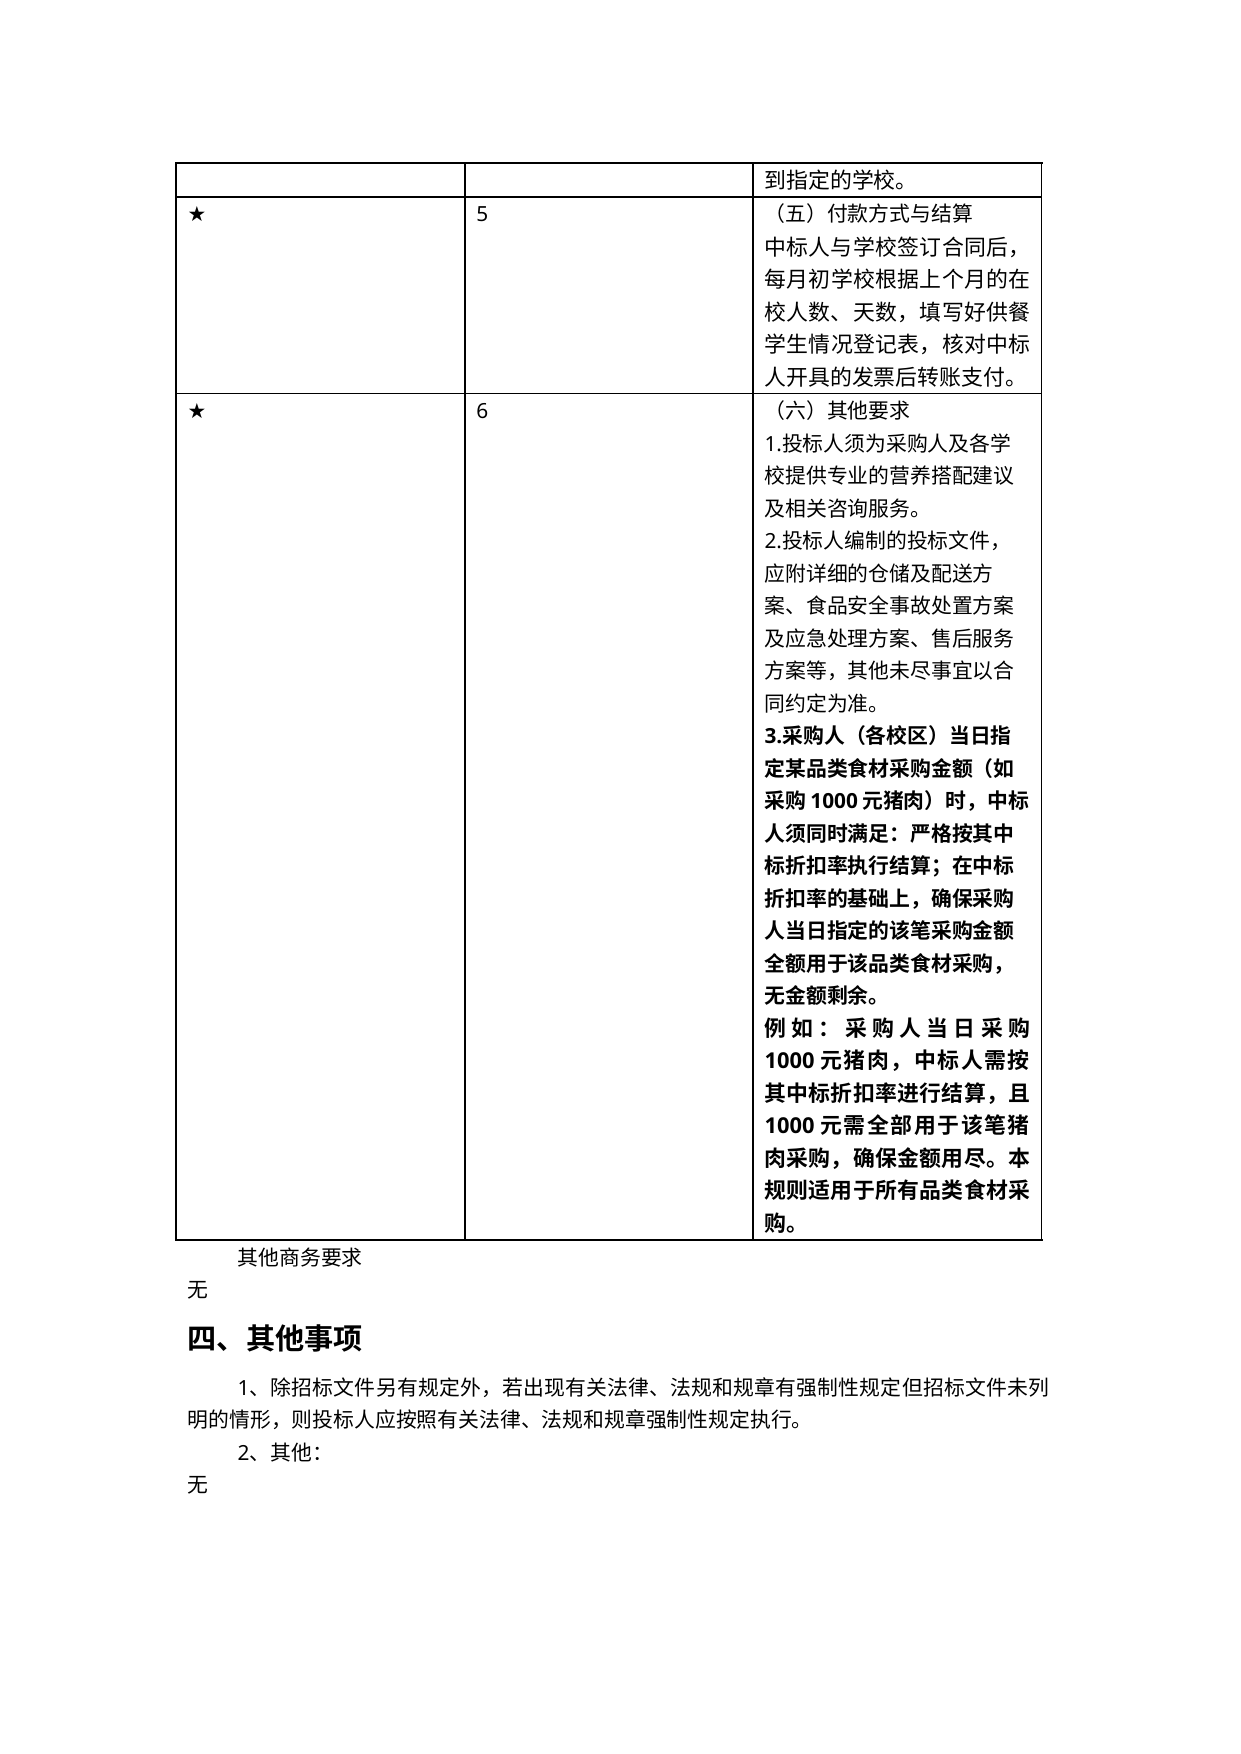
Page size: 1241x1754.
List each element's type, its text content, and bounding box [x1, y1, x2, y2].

text 其他商务要求 [187, 1241, 1053, 1273]
table_cell ★ [177, 198, 464, 393]
table_cell ★ [177, 394, 464, 1239]
text 1、除招标文件另有规定外，若出现有关法律、法规和规章有强制性规定但招标文件未列明的情形，则投标人应按照有关法律、法规和规章强制性规定执行。 [187, 1371, 1053, 1436]
table_cell （五）付款方式与结算 中标人与学校签订合同后，每月初学校根据上个月的在校人数、天数，填写好供餐学生情况登记表，核对中标人开具的发票后转账支付。 [754, 198, 1041, 393]
table_cell 5 [466, 198, 752, 393]
table_cell 4 [466, 164, 752, 196]
text 无 [187, 1273, 1053, 1306]
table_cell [754, 164, 1041, 196]
text 四、其他事项 [187, 1306, 1053, 1371]
text 2、其他： [187, 1436, 1053, 1468]
text 无 [187, 1468, 1053, 1501]
table_cell 6 [466, 394, 752, 1239]
table_cell ★ [177, 164, 464, 196]
table_cell （六）其他要求 1.投标人须为采购人及各学校提供专业的营养搭配建议及相关咨询服务。 2.投标人编制的投标文件，应附详细的仓储及配送方案、食品安全事故处置方案及应急处理方案、售后服务方案等，其他未尽事宜以合同约定为准。 3.采购人（各校区）当日指定某品类食材采购金额（如采购1000元猪肉）时，中标人须同时满足：严格按其中标折扣率执行结算；在中标折扣率的基础上，确保采购人当日指定的该笔采购金额全额用于该品类食材采购，无金额剩余。 例如：采购人当日采购1000元猪肉，中标人需按其中标折扣率进行结算，且1000元需全部用于该笔猪肉采购，确保金额用尽。本规则适用于所有品类食材采购。 [754, 394, 1041, 1239]
